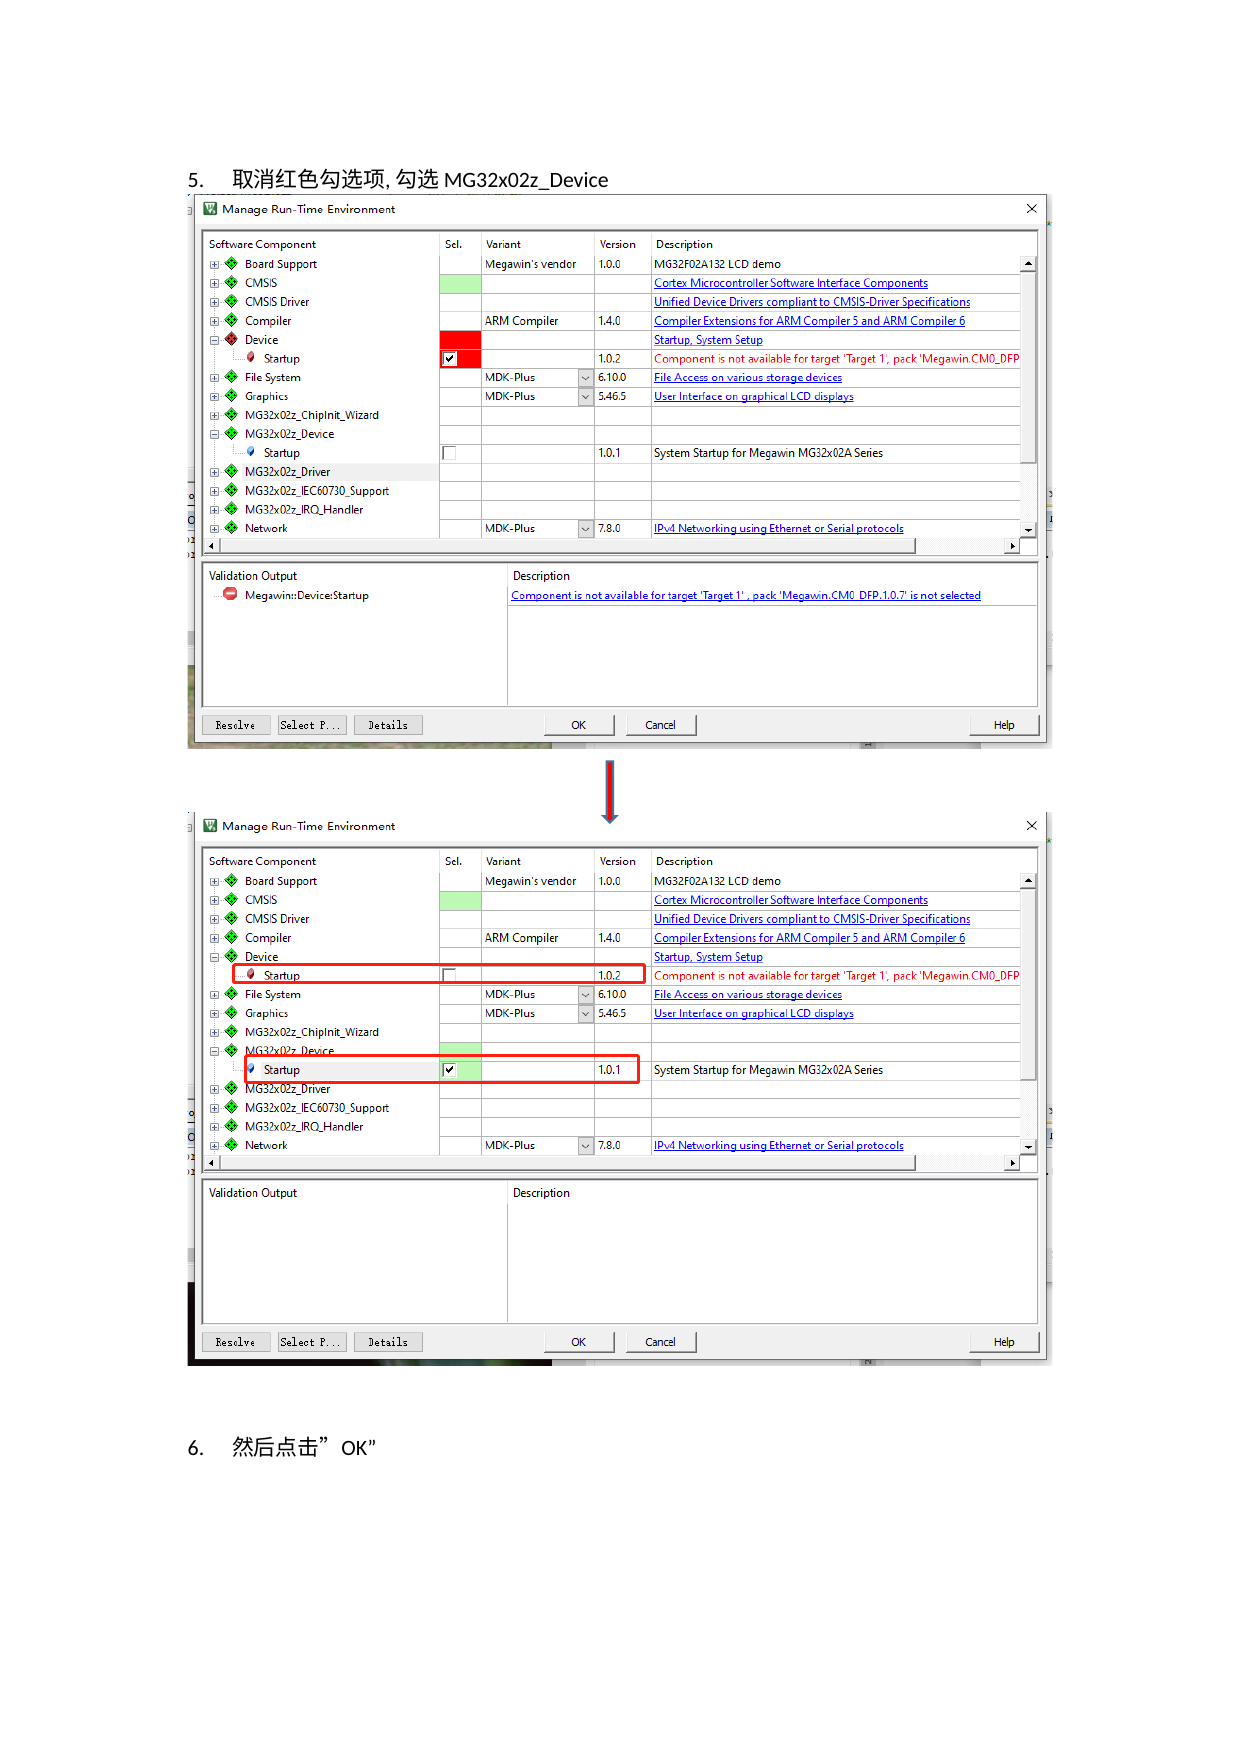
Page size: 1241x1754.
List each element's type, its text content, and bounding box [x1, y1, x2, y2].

list 然后点击”OK” [187, 1429, 1053, 1462]
picture [187, 194, 1053, 749]
list 取消红色勾选项, 勾选MG32x02z_Device [187, 162, 1053, 194]
picture [187, 812, 1053, 1366]
